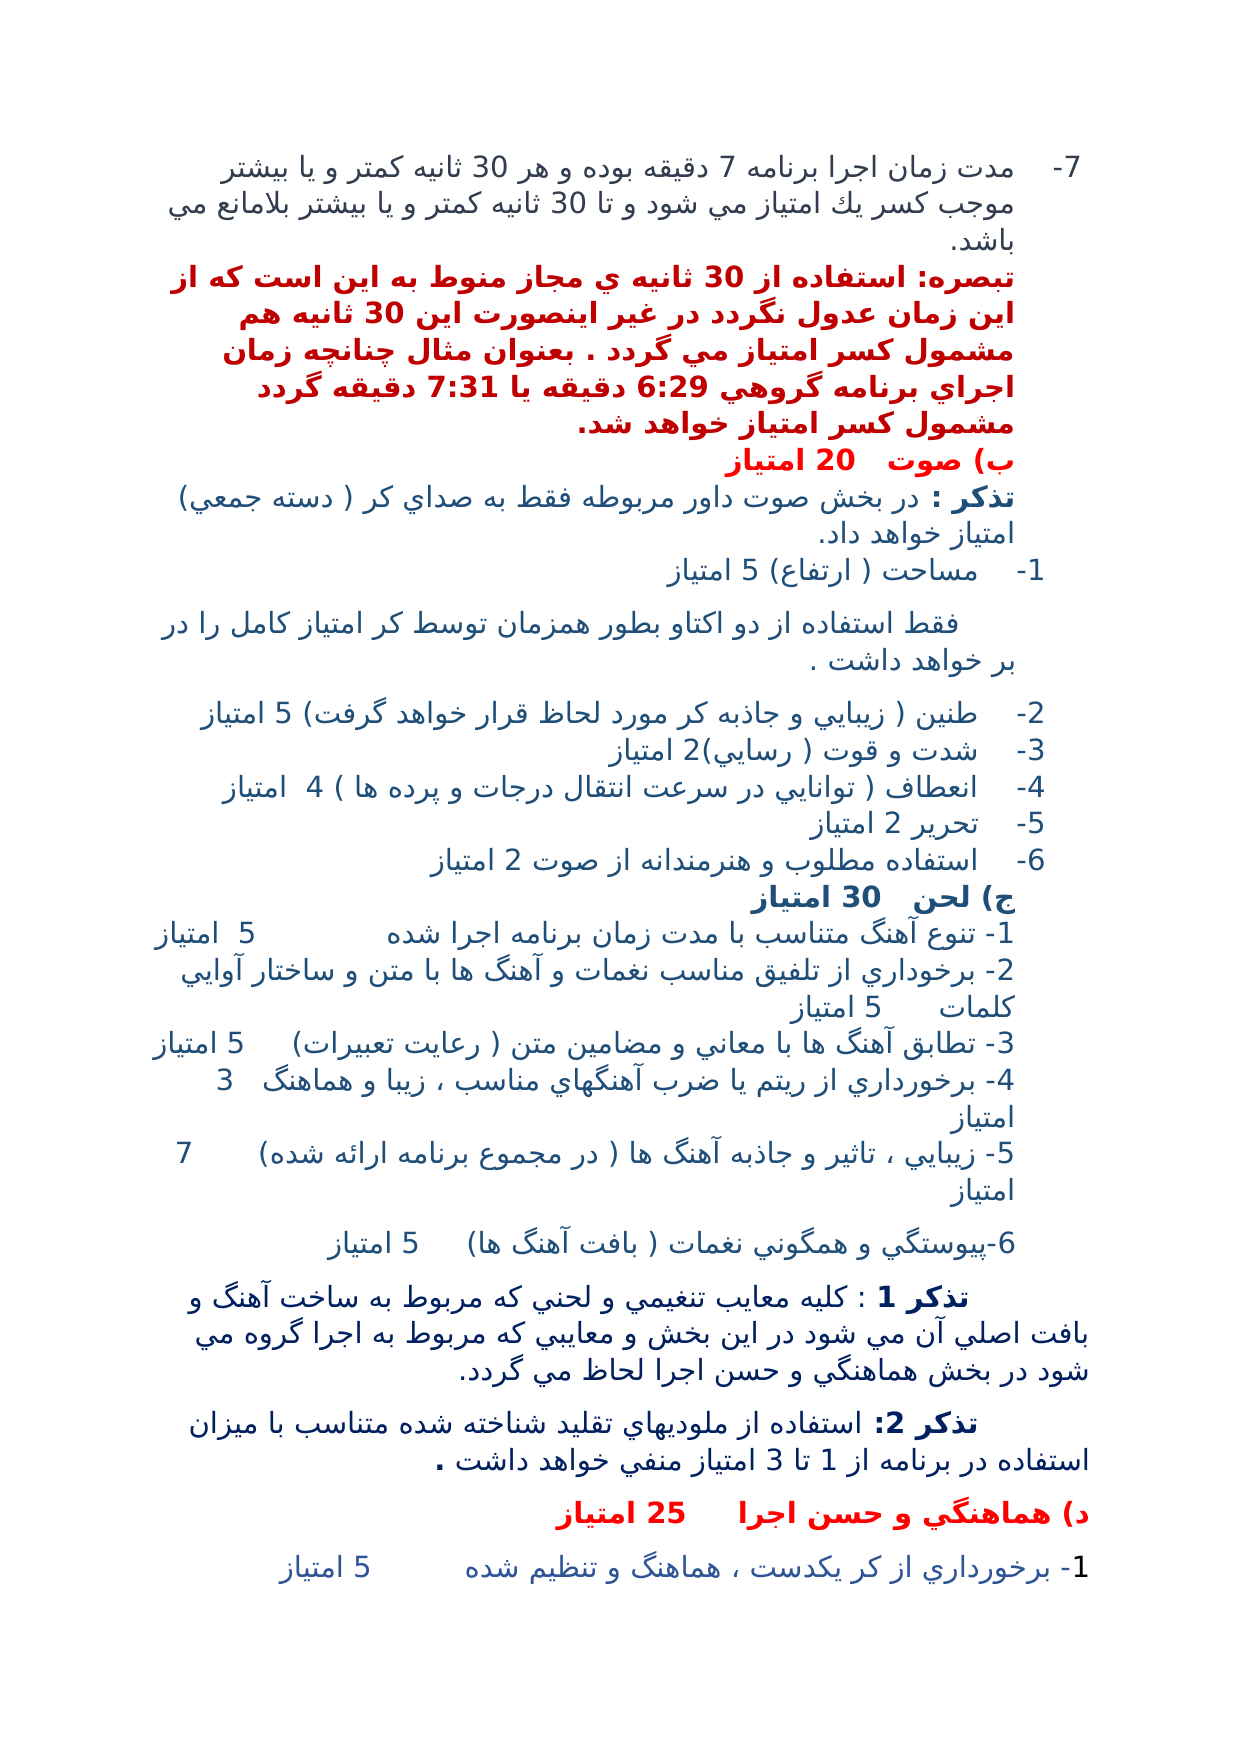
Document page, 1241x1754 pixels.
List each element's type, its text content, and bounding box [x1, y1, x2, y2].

list ب) صوت 20 امتياز [150, 443, 1015, 477]
text فقط استفاده از دو اكتاو بطور همزمان توسط كر امتياز كامل را در بر خواهد داشت . [150, 607, 1016, 677]
list تبصره: استفاده از 30 ثانيه ي مجاز منوط به اين است كه از اين زمان عدول نگردد در غير اينصورت اين 30 ثانيه هم مشمول كسر امتياز مي گردد . بعنوان مثال چنانچه زمان اجراي برنامه گروهي 6:29 دقيقه يا 7:31 دقيقه گردد مشمول كسر امتياز خواهد شد. [150, 260, 1015, 441]
list 1- تنوع آهنگ متناسب با مدت زمان برنامه اجرا شده 5 امتياز [150, 917, 1015, 951]
list 5- زيبايي ، تاثير و جاذبه آهنگ ها ( در مجموع برنامه ارائه شده) 7 امتياز [150, 1137, 1015, 1207]
list 2- برخوداري از تلفيق مناسب نغمات و آهنگ ها با متن و ساختار آوايي كلمات 5 امتياز [150, 953, 1015, 1024]
list مساحت ( ارتفاع) 5 امتياز [150, 553, 1016, 587]
list تحرير 2 امتياز [150, 807, 1016, 841]
list تذكر : در بخش صوت داور مربوطه فقط به صداي كر ( دسته جمعي) امتياز خواهد داد. [150, 480, 1015, 551]
text د) هماهنگي و حسن اجرا 25 امتياز [150, 1497, 1090, 1531]
text 1- برخورداري از كر يكدست ، هماهنگ و تنظيم شده 5 امتياز [150, 1550, 1090, 1584]
list 3- تطابق آهنگ ها با معاني و مضامين متن ( رعايت تعبيرات) 5 امتياز [150, 1027, 1015, 1061]
text تذكر 2: استفاده از ملوديهاي تقليد شناخته شده متناسب با ميزان استفاده در برنامه از 1 تا 3 امتياز منفي خواهد داشت . [150, 1407, 1090, 1477]
list طنين ( زيبايي و جاذبه كر مورد لحاظ قرار خواهد گرفت) 5 امتياز [150, 697, 1016, 731]
list ج) لحن 30 امتياز [150, 880, 1015, 914]
list انعطاف ( توانايي در سرعت انتقال درجات و پرده ها ) 4 امتياز [150, 770, 1016, 804]
text 6-پيوستگي و همگوني نغمات ( بافت آهنگ ها) 5 امتياز [150, 1227, 1016, 1261]
list 4- برخورداري از ريتم يا ضرب آهنگهاي مناسب ، زيبا و هماهنگ 3 امتياز [150, 1063, 1015, 1134]
list مدت زمان اجرا برنامه 7 دقيقه بوده و هر 30 ثانيه كمتر و يا بيشتر موجب كسر يك امتياز مي شود و تا 30 ثانيه كمتر و يا بيشتر بلامانع مي باشد. [150, 150, 1053, 257]
list استفاده مطلوب و هنرمندانه از صوت 2 امتياز [150, 843, 1016, 877]
list شدت و قوت ( رسايي)2 امتياز [150, 733, 1016, 767]
text تذكر 1 : كليه معايب تنغيمي و لحني كه مربوط به ساخت آهنگ و بافت اصلي آن مي شود در اين بخش و معايبي كه مربوط به اجرا گروه مي شود در بخش هماهنگي و حسن اجرا لحاظ مي گردد. [150, 1280, 1090, 1387]
